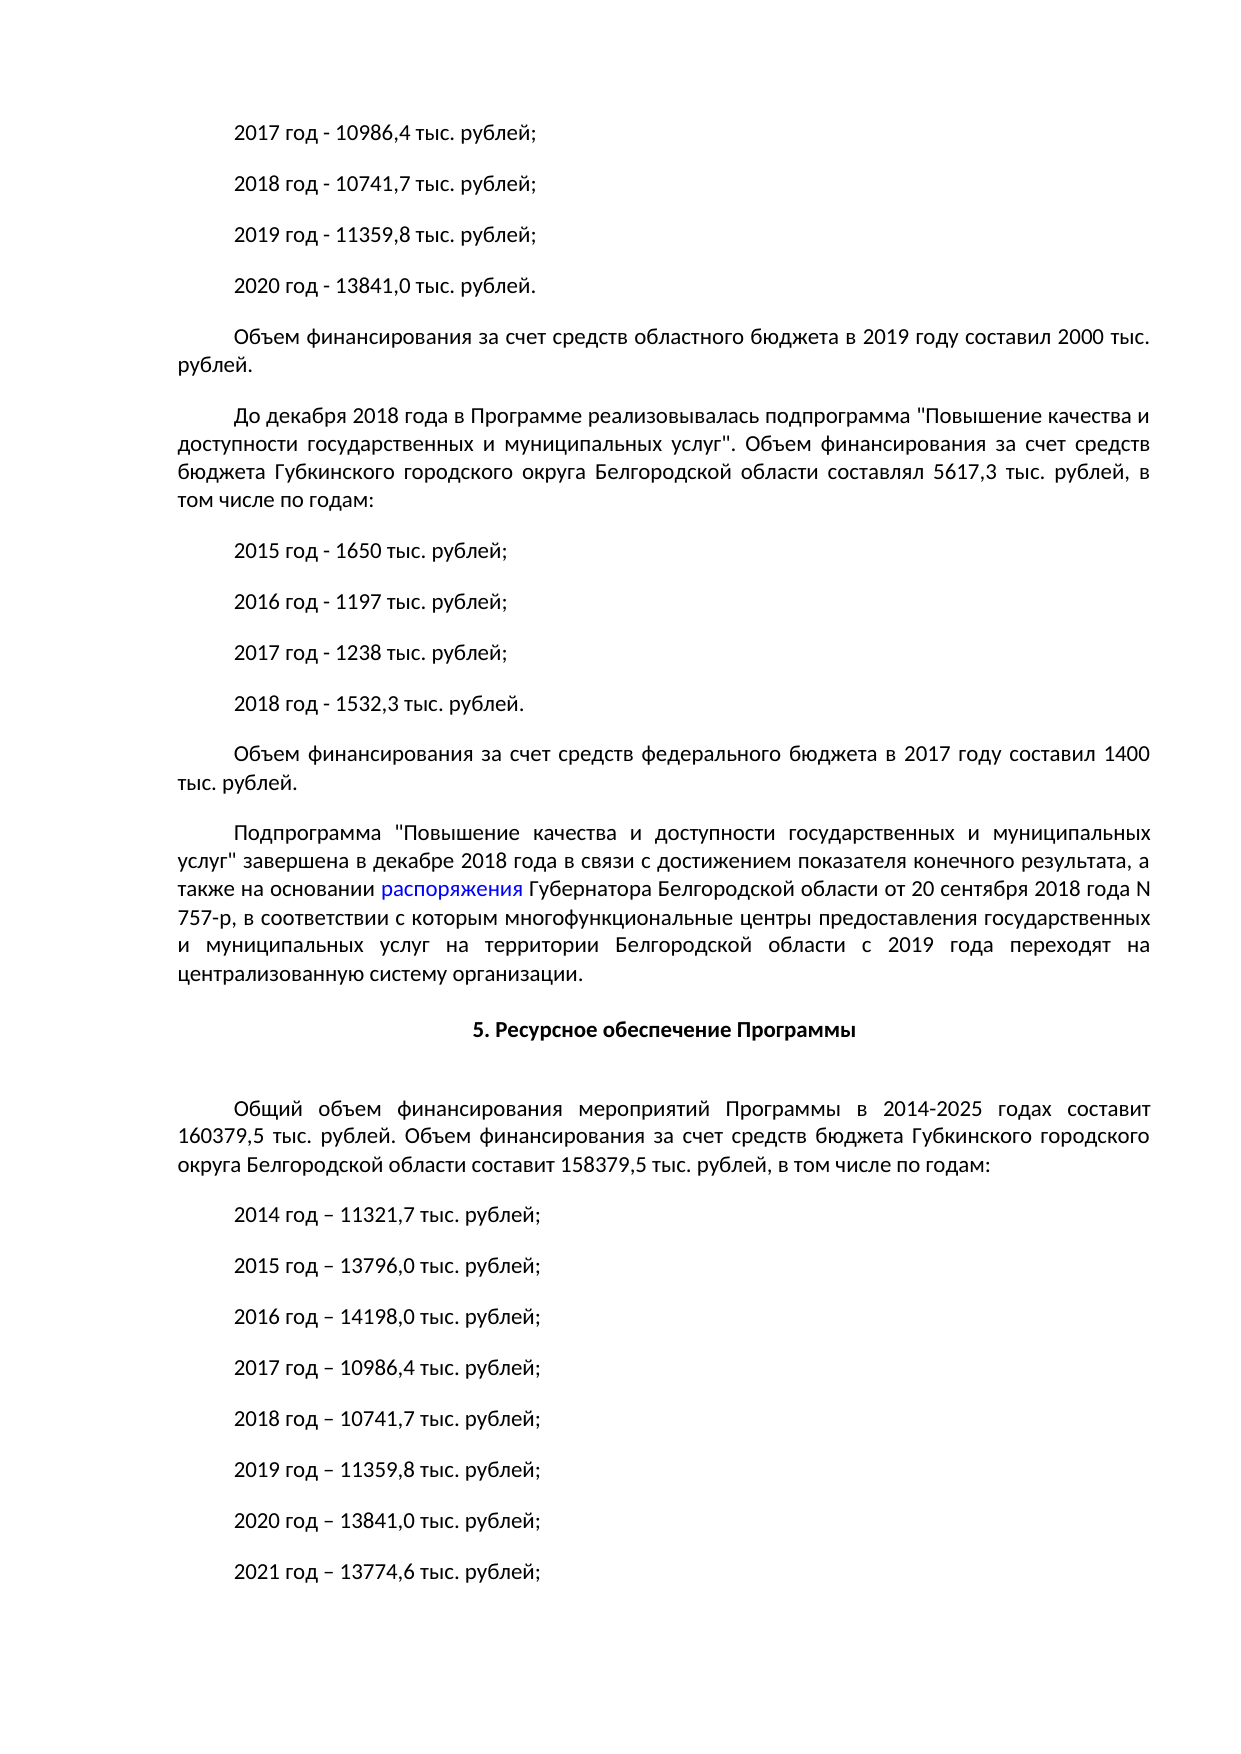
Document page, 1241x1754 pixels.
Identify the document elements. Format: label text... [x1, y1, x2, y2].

text 2015 год - 1650 тыс. рублей; [177, 536, 1152, 564]
text Объем финансирования за счет средств федерального бюджета в 2017 году составил 1400 тыс. рублей. [177, 739, 1152, 796]
text 2018 год - 1532,3 тыс. рублей. [177, 689, 1152, 717]
text 2016 год – 14198,0 тыс. рублей; [177, 1302, 1152, 1331]
text 2021 год – 13774,6 тыс. рублей; [177, 1557, 1152, 1585]
text 2014 год – 11321,7 тыс. рублей; [177, 1201, 1152, 1229]
text 2020 год - 13841,0 тыс. рублей. [177, 271, 1152, 299]
text Общий объем финансирования мероприятий Программы в 2014-2025 годах составит 160379,5 тыс. рублей. Объем финансирования за счет средств бюджета Губкинского городского округа Белгородской области составит 158379,5 тыс. рублей, в том числе по годам: [177, 1094, 1152, 1178]
text 2018 год – 10741,7 тыс. рублей; [177, 1404, 1152, 1432]
text 2018 год - 10741,7 тыс. рублей; [177, 169, 1152, 197]
text До декабря 2018 года в Программе реализовывалась подпрограмма "Повышение качества и доступности государственных и муниципальных услуг". Объем финансирования за счет средств бюджета Губкинского городского округа Белгородской области составлял 5617,3 тыс. рублей, в том числе по годам: [177, 401, 1152, 513]
text 2017 год - 1238 тыс. рублей; [177, 638, 1152, 666]
text 2015 год – 13796,0 тыс. рублей; [177, 1252, 1152, 1279]
text 2016 год - 1197 тыс. рублей; [177, 587, 1152, 615]
text 2019 год – 11359,8 тыс. рублей; [177, 1455, 1152, 1483]
text Подпрограмма "Повышение качества и доступности государственных и муниципальных услуг" завершена в декабре 2018 года в связи с достижением показателя конечного результата, а также на основании распоряжения Губернатора Белгородской области от 20 сентября 2018 года N 757-р, в соответствии с которым многофункциональные центры предоставления государственных и муниципальных услуг на территории Белгородской области с 2019 года переходят на централизованную систему организации. [177, 818, 1152, 987]
text 2017 год – 10986,4 тыс. рублей; [177, 1353, 1152, 1381]
text 2020 год – 13841,0 тыс. рублей; [177, 1506, 1152, 1534]
title 5. Ресурсное обеспечение Программы [177, 1015, 1152, 1043]
text 2019 год - 11359,8 тыс. рублей; [177, 220, 1152, 248]
text Объем финансирования за счет средств областного бюджета в 2019 году составил 2000 тыс. рублей. [177, 322, 1152, 378]
text 2017 год - 10986,4 тыс. рублей; [177, 118, 1152, 146]
